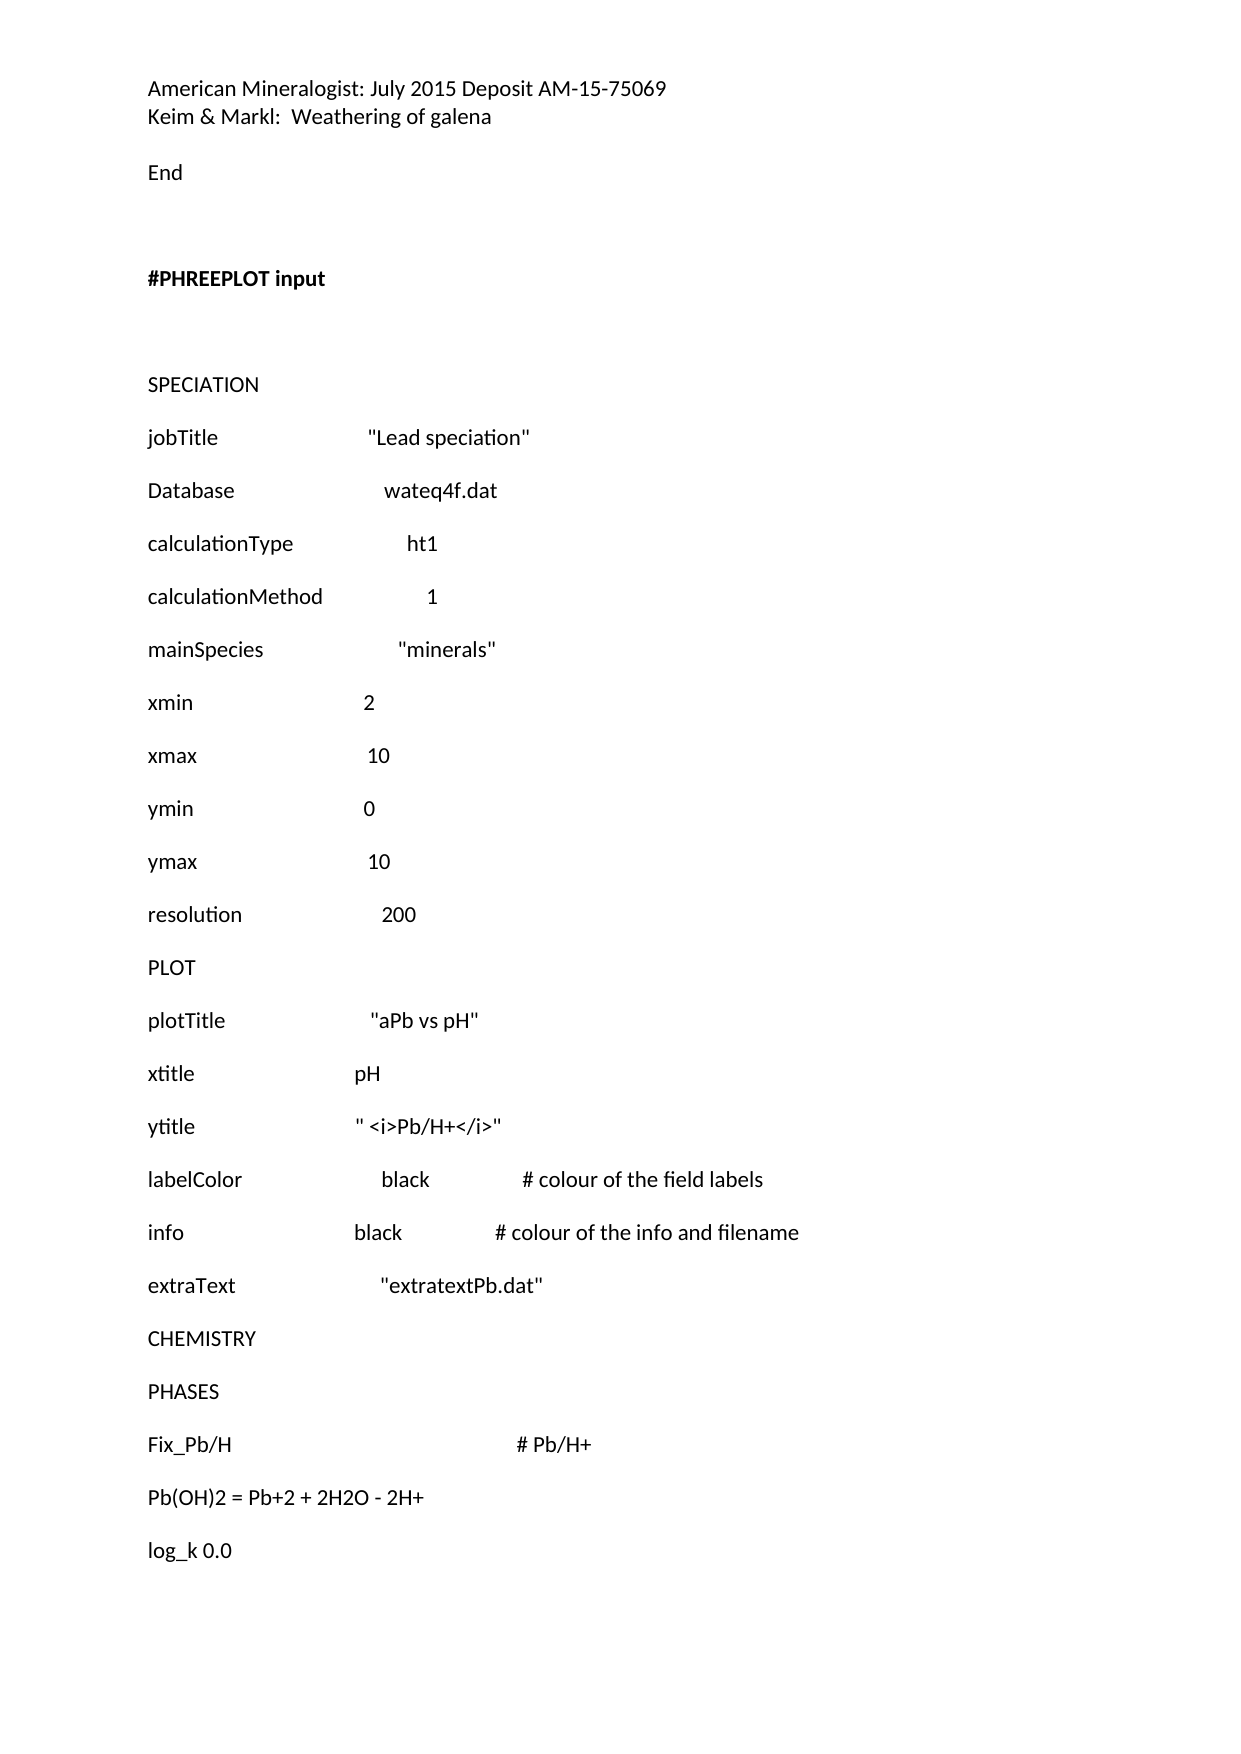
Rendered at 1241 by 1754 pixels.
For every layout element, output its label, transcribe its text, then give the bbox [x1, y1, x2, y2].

text Fix_Pb/H # Pb/H+ [148, 1430, 1093, 1458]
text mainSpecies "minerals" [148, 635, 1093, 663]
text xmax 10 [148, 741, 1093, 769]
text ytitle " <i>Pb/H+</i>" [148, 1112, 1093, 1140]
text Pb(OH)2 = Pb+2 + 2H2O - 2H+ [148, 1483, 1093, 1511]
text PLOT [148, 953, 1093, 981]
text SPECIATION [148, 370, 1093, 398]
text extraText "extratextPb.dat" [148, 1271, 1093, 1299]
text calculationMethod 1 [148, 582, 1093, 610]
text info black # colour of the info and filename [148, 1218, 1093, 1246]
text resolution 200 [148, 900, 1093, 928]
text xmin 2 [148, 688, 1093, 716]
text #PHREEPLOT input [148, 264, 1093, 292]
text PHASES [148, 1377, 1093, 1405]
text jobTitle "Lead speciation" [148, 423, 1093, 451]
text End [148, 158, 1093, 186]
text log_k 0.0 [148, 1536, 1093, 1564]
text ymax 10 [148, 847, 1093, 875]
text labelColor black # colour of the field labels [148, 1165, 1093, 1193]
text CHEMISTRY [148, 1324, 1093, 1352]
text ymin 0 [148, 794, 1093, 822]
text plotTitle "aPb vs pH" [148, 1006, 1093, 1034]
text xtitle pH [148, 1059, 1093, 1087]
text calculationType ht1 [148, 529, 1093, 557]
text Database wateq4f.dat [148, 476, 1093, 504]
